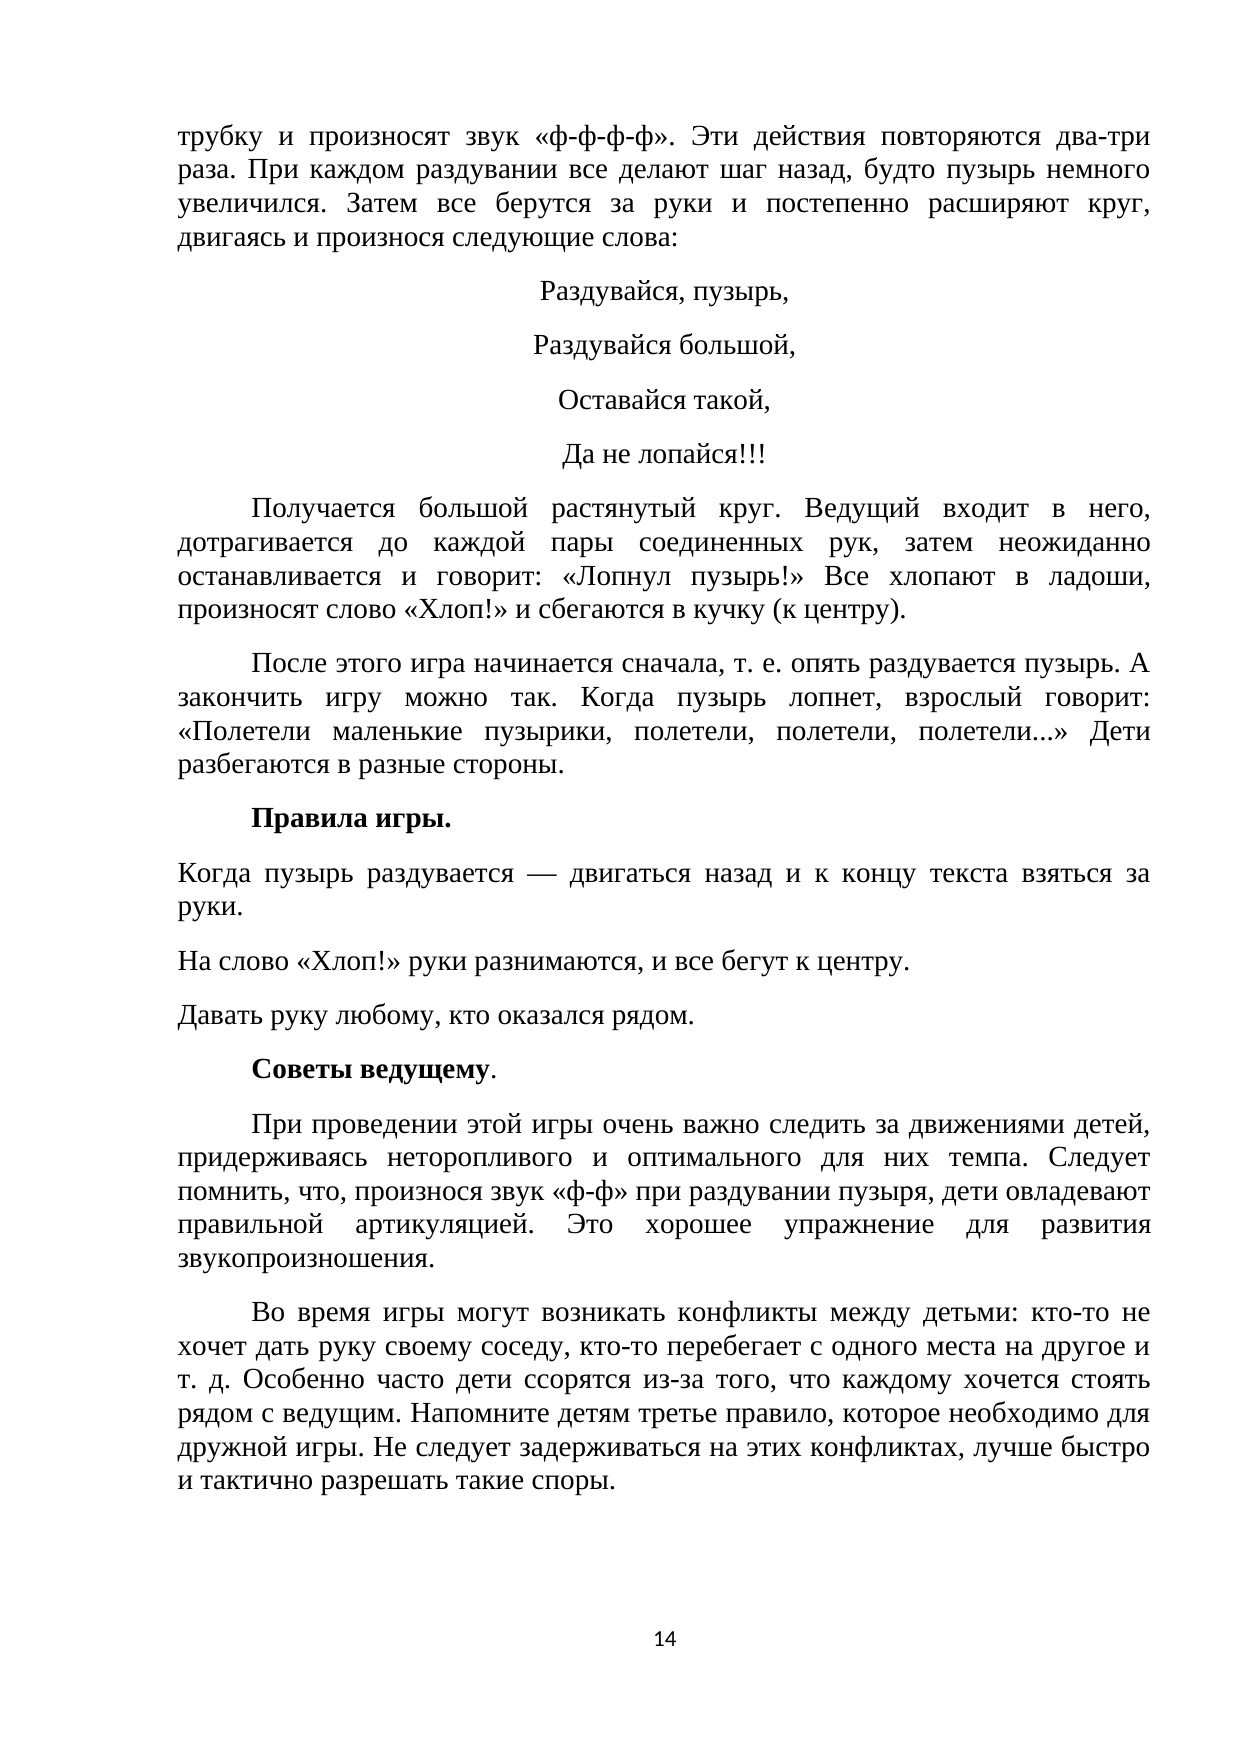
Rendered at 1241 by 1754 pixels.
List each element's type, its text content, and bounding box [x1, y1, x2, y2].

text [177, 118, 1152, 252]
text Давать руку любому, кто оказался рядом. [177, 997, 1152, 1031]
text Оставайся такой, [177, 382, 1152, 415]
text Да не лопайся!!! [177, 436, 1152, 470]
text Раздувайся большой, [177, 327, 1152, 361]
text Во время игры могут возникать конфликты между детьми: кто-то не хочет дать руку своему соседу, кто-то перебегает с одного места на другое и т. д. Особенно часто дети ссорятся из-за того, что каждому хочется стоять рядом с ведущим. Напомните детям третье правило, которое необходимо для дружной игры. Не следует задерживаться на этих конфликтах, лучше быстро и тактично разрешать такие споры. [177, 1294, 1152, 1496]
text Когда пузырь раздувается — двигаться назад и к концу текста взяться за руки. [177, 855, 1152, 922]
text При проведении этой игры очень важно следить за движениями детей, придерживаясь неторопливого и оптимального для них темпа. Следует помнить, что, произнося звук «ф-ф» при раздувании пузыря, дети овладевают правильной артикуляцией. Это хорошее упражнение для развития звукопроизношения. [177, 1106, 1152, 1274]
text Правила игры. [177, 801, 1152, 834]
text Раздувайся, пузырь, [177, 273, 1152, 307]
text На слово «Хлоп!» руки разнимаются, и все бегут к центру. [177, 943, 1152, 976]
text Советы ведущему. [177, 1052, 1152, 1085]
text После этого игра начинается сначала, т. е. опять раздувается пузырь. А закончить игру можно так. Когда пузырь лопнет, взрослый говорит: «Полетели маленькие пузырики, полетели, полетели, полетели...» Дети разбегаются в разные стороны. [177, 646, 1152, 780]
text Получается большой растянутый круг. Ведущий входит в него, дотрагивается до каждой пары соединенных рук, затем неожиданно останавливается и говорит: «Лопнул пузырь!» Все хлопают в ладоши, произносят слово «Хлоп!» и сбегаются в кучку (к центру). [177, 491, 1152, 625]
